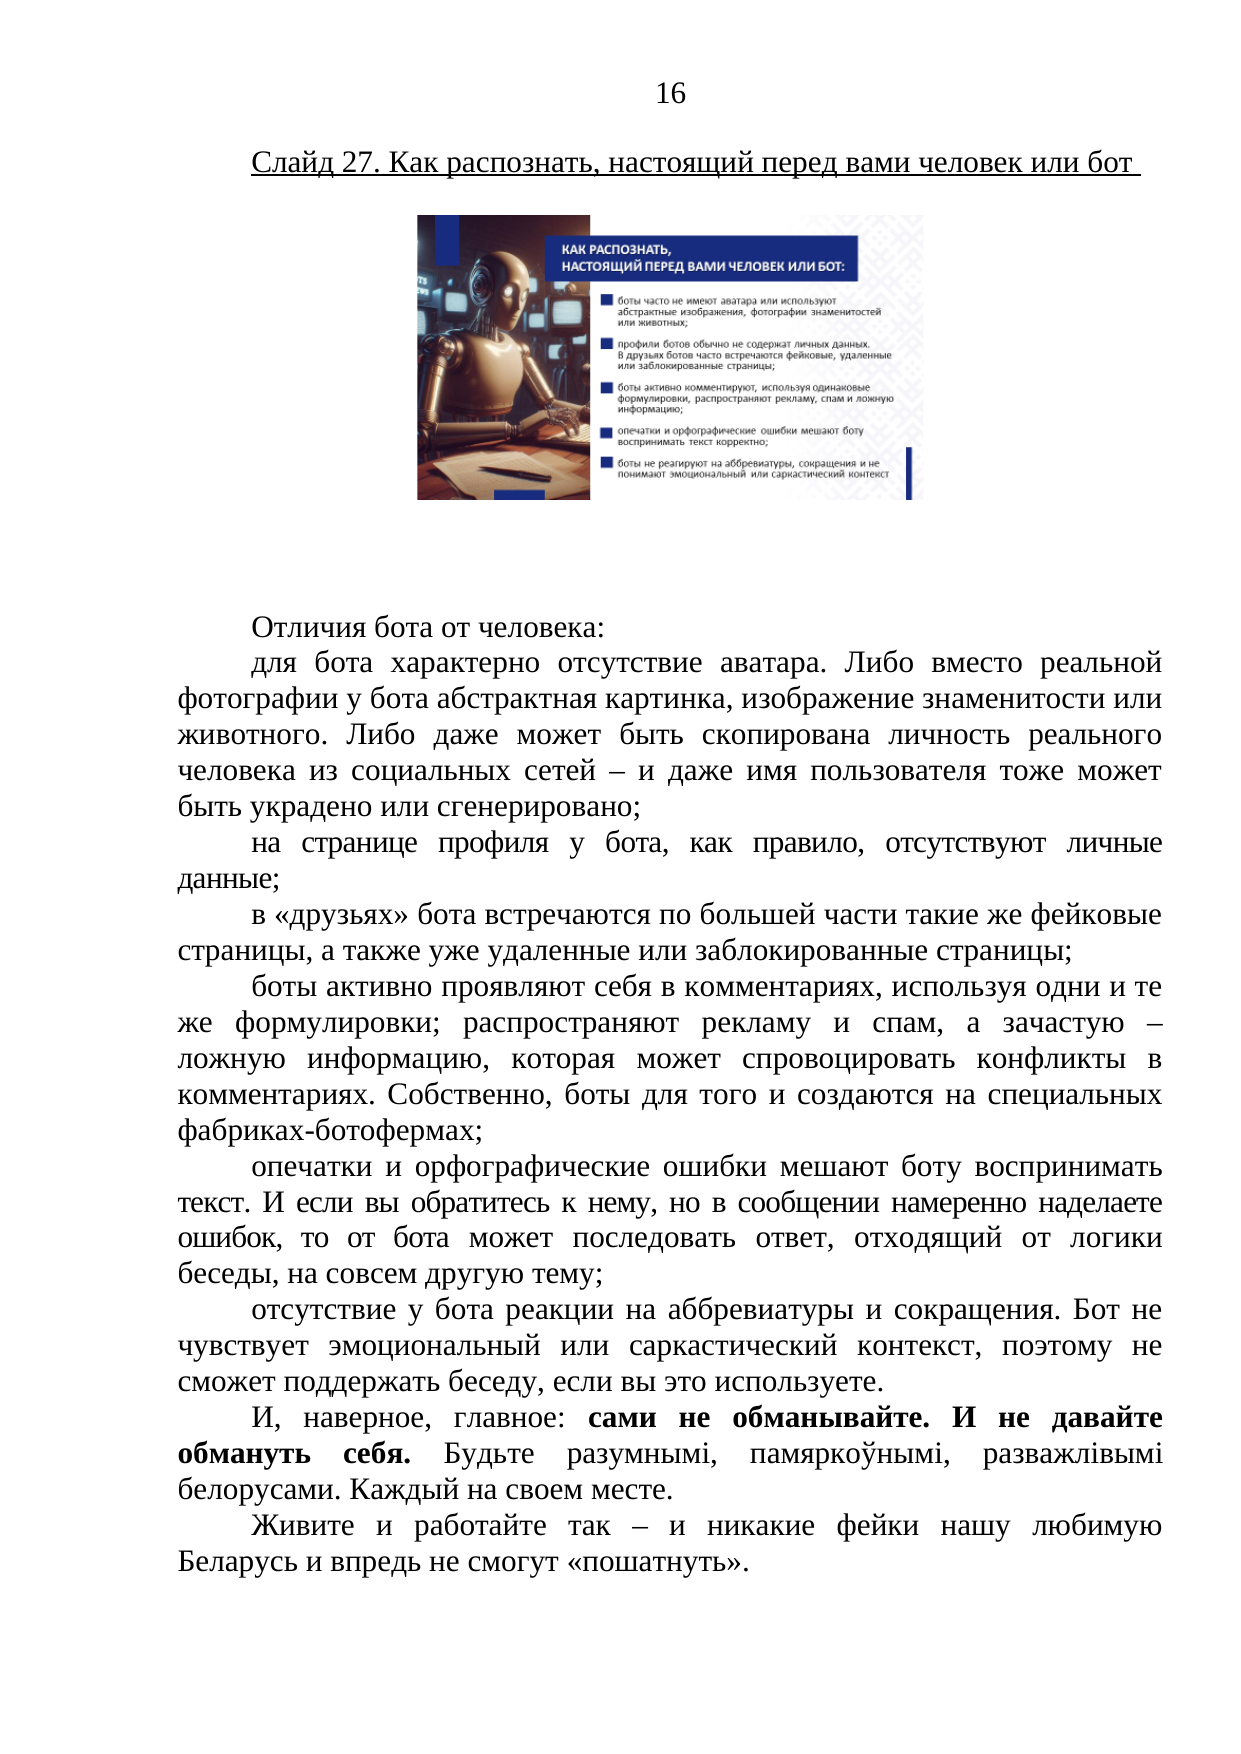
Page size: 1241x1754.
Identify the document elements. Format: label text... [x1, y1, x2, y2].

picture [417, 215, 924, 500]
text для бота характерно отсутствие аватара. Либо вместо реальной фотографии у бота абстрактная картинка, изображение знаменитости или животного. Либо даже может быть скопирована личность реального человека из социальных сетей – и даже имя пользователя тоже может быть украдено или сгенерировано; [177, 644, 1163, 823]
text на странице профиля у бота, как правило, отсутствуют личные данные; [177, 823, 1163, 895]
text в «друзьях» бота встречаются по большей части такие же фейковые страницы, а также уже удаленные или заблокированные страницы; [177, 895, 1163, 967]
text Живите и работайте так – и никакие фейки нашу любимую Беларусь и впредь не смогут «пошатнуть». [177, 1506, 1163, 1578]
text И, наверное, главное: сами не обманывайте. И не давайте обмануть себя. Будьте разумнымi, памяркоўнымi, разважлiвымi белорусами. Каждый на своем месте. [177, 1398, 1163, 1506]
text Отличия бота от человека: [177, 608, 1163, 644]
text опечатки и орфографические ошибки мешают боту воспринимать текст. И если вы обратитесь к нему, но в сообщении намеренно наделаете ошибок, то от бота может последовать ответ, отходящий от логики беседы, на совсем другую тему; [177, 1147, 1163, 1291]
text боты активно проявляют себя в комментариях, используя одни и те же формулировки; распространяют рекламу и спам, а зачастую – ложную информацию, которая может спровоцировать конфликты в комментариях. Собственно, боты для того и создаются на специальных фабриках-ботофермах; [177, 967, 1163, 1147]
text Слайд 27. Как распознать, настоящий перед вами человек или бот [177, 143, 1163, 179]
text отсутствие у бота реакции на аббревиатуры и сокращения. Бот не чувствует эмоциональный или саркастический контекст, поэтому не сможет поддержать беседу, если вы это используете. [177, 1291, 1163, 1398]
